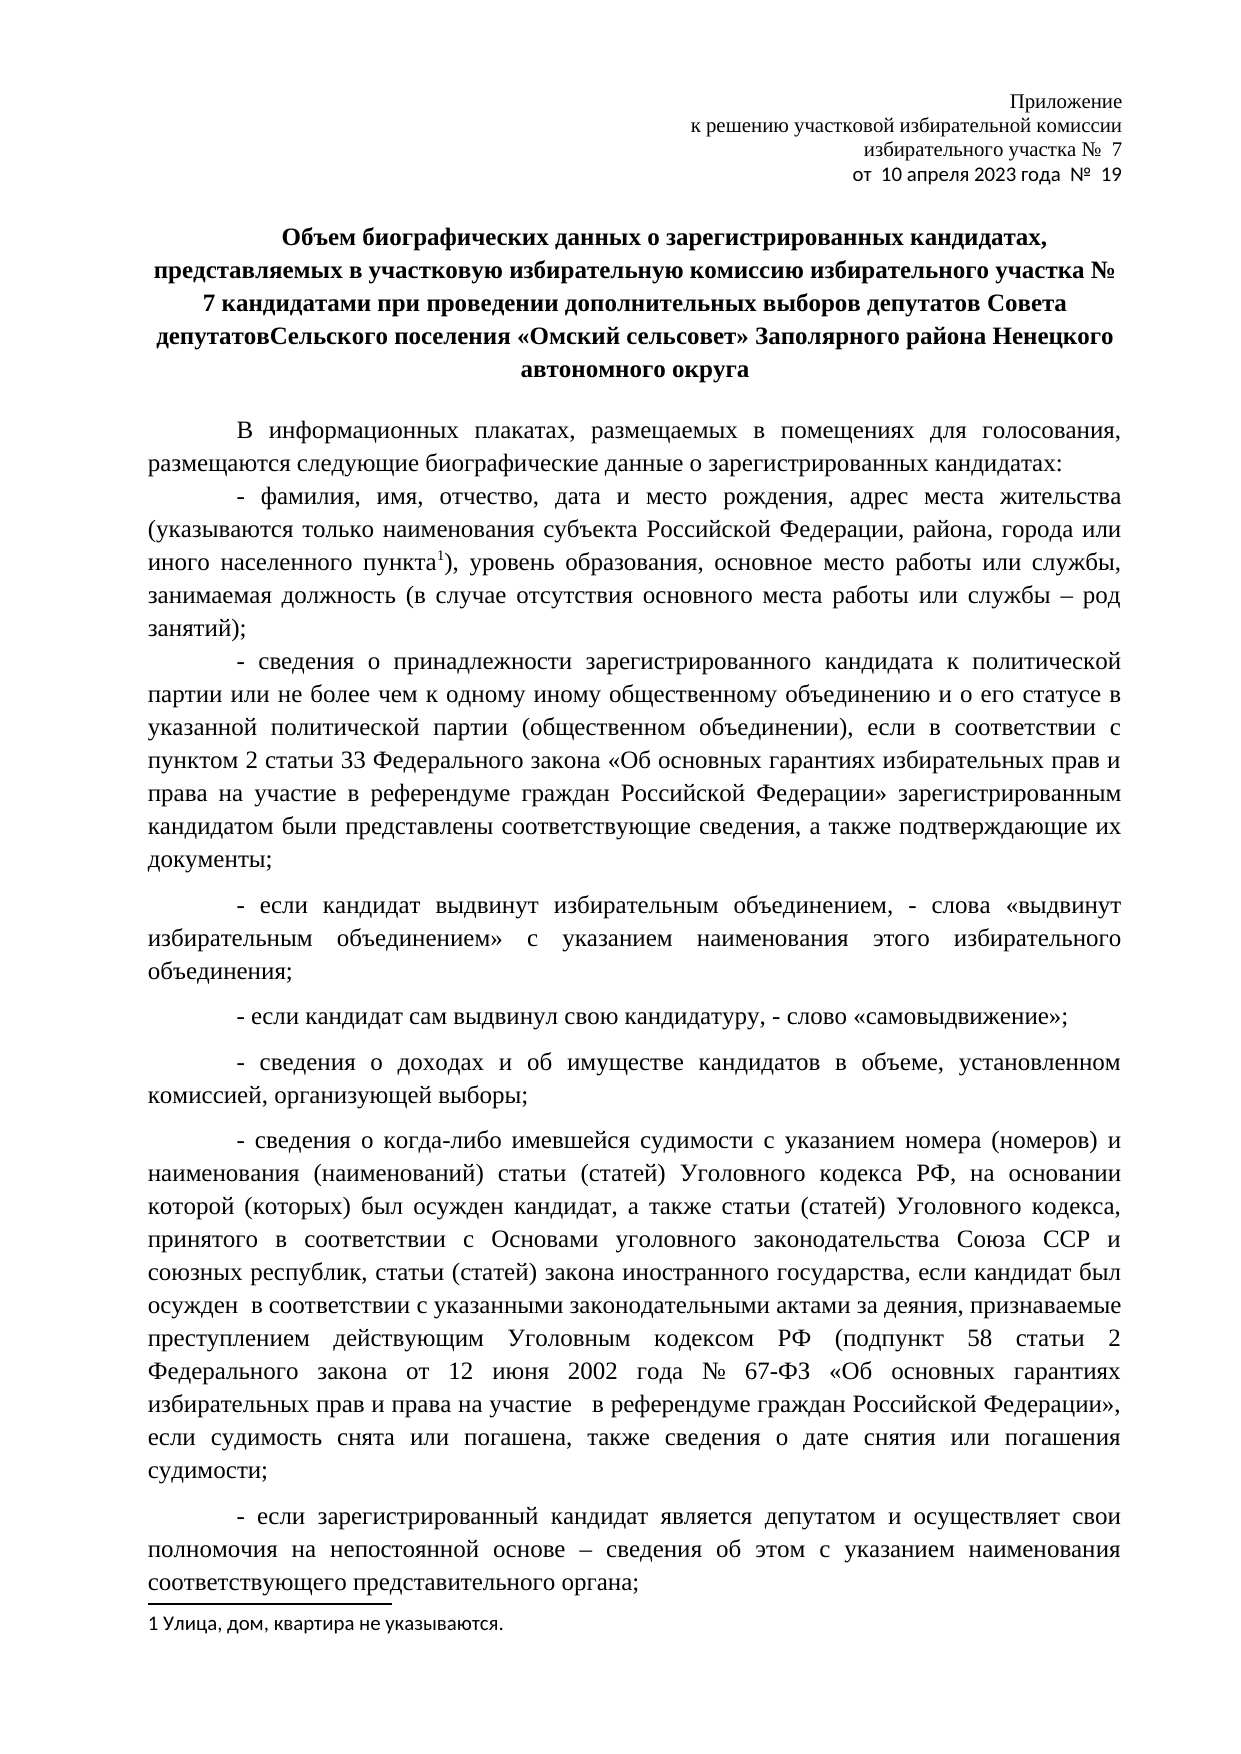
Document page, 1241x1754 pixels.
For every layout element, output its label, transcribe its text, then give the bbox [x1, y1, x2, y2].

text В информационных плакатах, размещаемых в помещениях для голосования, размещаются следующие биографические данные о зарегистрированных кандидатах: [148, 415, 1122, 477]
text - сведения о принадлежности зарегистрированного кандидата к политической партии или не более чем к одному иному общественному объединению и о его статусе в указанной политической партии (общественном объединении), если в соответствии с пунктом 2 статьи 33 Федерального закона «Об основных гарантиях избирательных прав и права на участие в референдуме граждан Российской Федерации» зарегистрированным кандидатом были представлены соответствующие сведения, а также подтверждающие их документы; [148, 646, 1122, 873]
text Приложение [148, 89, 1122, 113]
text - сведения о доходах и об имуществе кандидатов в объеме, установленном комиссией, организующей выборы; [148, 1047, 1122, 1108]
text - если зарегистрированный кандидат является депутатом и осуществляет свои полномочия на непостоянной основе – сведения об этом с указанием наименования соответствующего представительного органа; [148, 1501, 1122, 1596]
text от 10 апреля 2023 года № 19 [148, 161, 1122, 186]
text - фамилия, имя, отчество, дата и место рождения, адрес места жительства (указываются только наименования субъекта Российской Федерации, района, города или иного населенного пункта), уровень образования, основное место работы или службы, занимаемая должность (в случае отсутствия основного места работы или службы – род занятий); [148, 481, 1122, 642]
text - если кандидат выдвинут избирательным объединением, - слова «выдвинут избирательным объединением» с указанием наименования этого избирательного объединения; [148, 890, 1122, 984]
text - сведения о когда-либо имевшейся судимости с указанием номера (номеров) и наименования (наименований) статьи (статей) Уголовного кодекса РФ, на основании которой (которых) был осужден кандидат, а также статьи (статей) Уголовного кодекса, принятого в соответствии с Основами уголовного законодательства Союза ССР и союзных республик, статьи (статей) закона иностранного государства, если кандидат был осужден в соответствии с указанными законодательными актами за деяния, признаваемые преступлением действующим Уголовным кодексом РФ (подпункт 58 статьи 2 Федерального закона от 12 июня 2002 года № 67-ФЗ «Об основных гарантиях избирательных прав и права на участие в референдуме граждан Российской Федерации», если судимость снята или погашена, также сведения о дате снятия или погашения судимости; [148, 1125, 1122, 1484]
text к решению участковой избирательной комиссии [148, 113, 1122, 137]
text Объем биографических данных о зарегистрированных кандидатах, представляемых в участковую избирательную комиссию избирательного участка № 7 кандидатами при проведении дополнительных выборов депутатов Совета депутатовСельского поселения «Омский сельсовет» Заполярного района Ненецкого автономного округа [148, 222, 1122, 383]
text избирательного участка № 7 [148, 137, 1122, 161]
text - если кандидат сам выдвинул свою кандидатуру, - слово «самовыдвижение»; [148, 1001, 1122, 1030]
